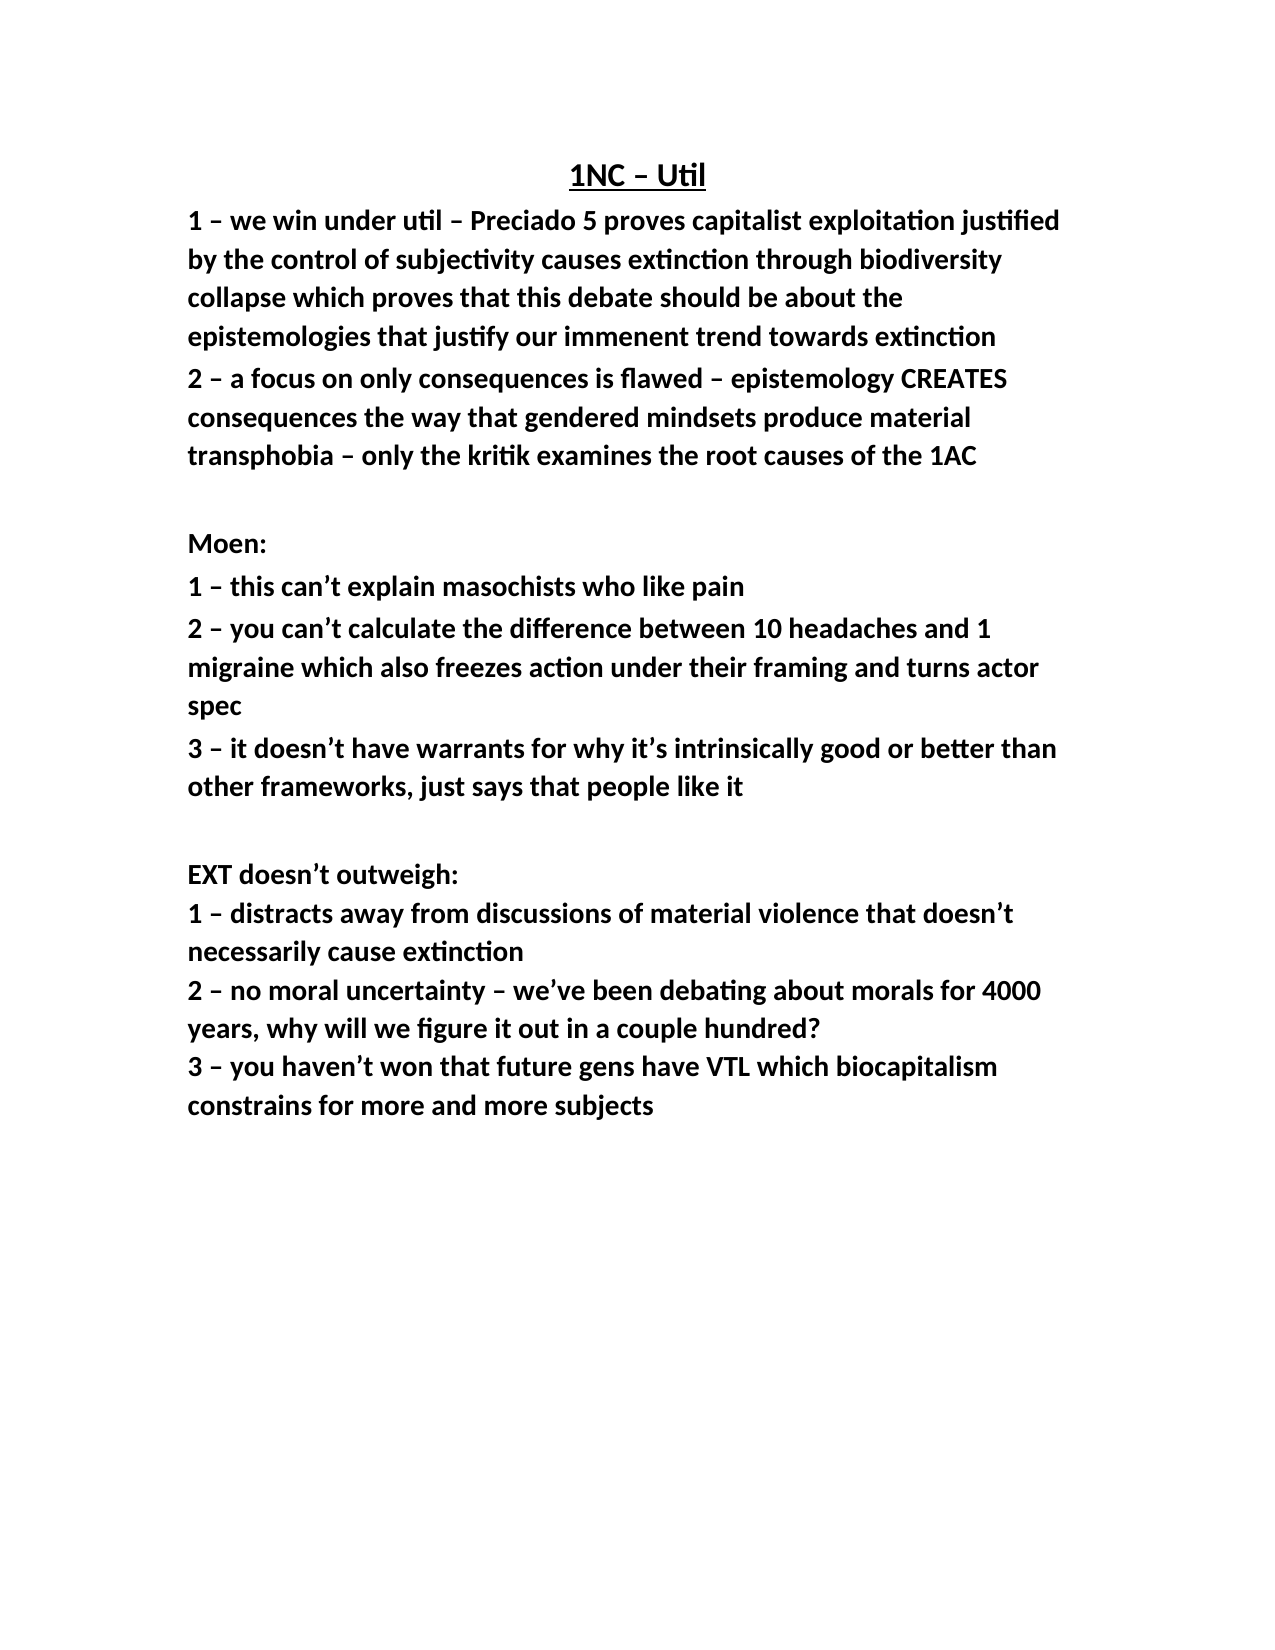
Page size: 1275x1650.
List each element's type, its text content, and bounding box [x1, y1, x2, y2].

subtitle 2 – you can’t calculate the difference between 10 headaches and 1 migraine which also freezes action under their framing and turns actor spec [187, 610, 1087, 723]
subtitle 1NC – Util [187, 154, 1087, 195]
subtitle Moen: [187, 525, 1087, 561]
subtitle 3 – it doesn’t have warrants for why it’s intrinsically good or better than other frameworks, just says that people like it [187, 730, 1087, 804]
subtitle 1 – we win under util – Preciado 5 proves capitalist exploitation justified by the control of subjectivity causes extinction through biodiversity collapse which proves that this debate should be about the epistemologies that justify our immenent trend towards extinction [187, 202, 1087, 353]
subtitle 1 – this can’t explain masochists who like pain [187, 568, 1087, 603]
subtitle EXT doesn’t outweigh: 1 – distracts away from discussions of material violence that doesn’t necessarily cause extinction 2 – no moral uncertainty – we’ve been debating about morals for 4000 years, why will we figure it out in a couple hundred? 3 – you haven’t won that future gens have VTL which biocapitalism constrains for more and more subjects [187, 856, 1087, 1122]
subtitle 2 – a focus on only consequences is flawed – epistemology CREATES consequences the way that gendered mindsets produce material transphobia – only the kritik examines the root causes of the 1AC [187, 360, 1087, 473]
